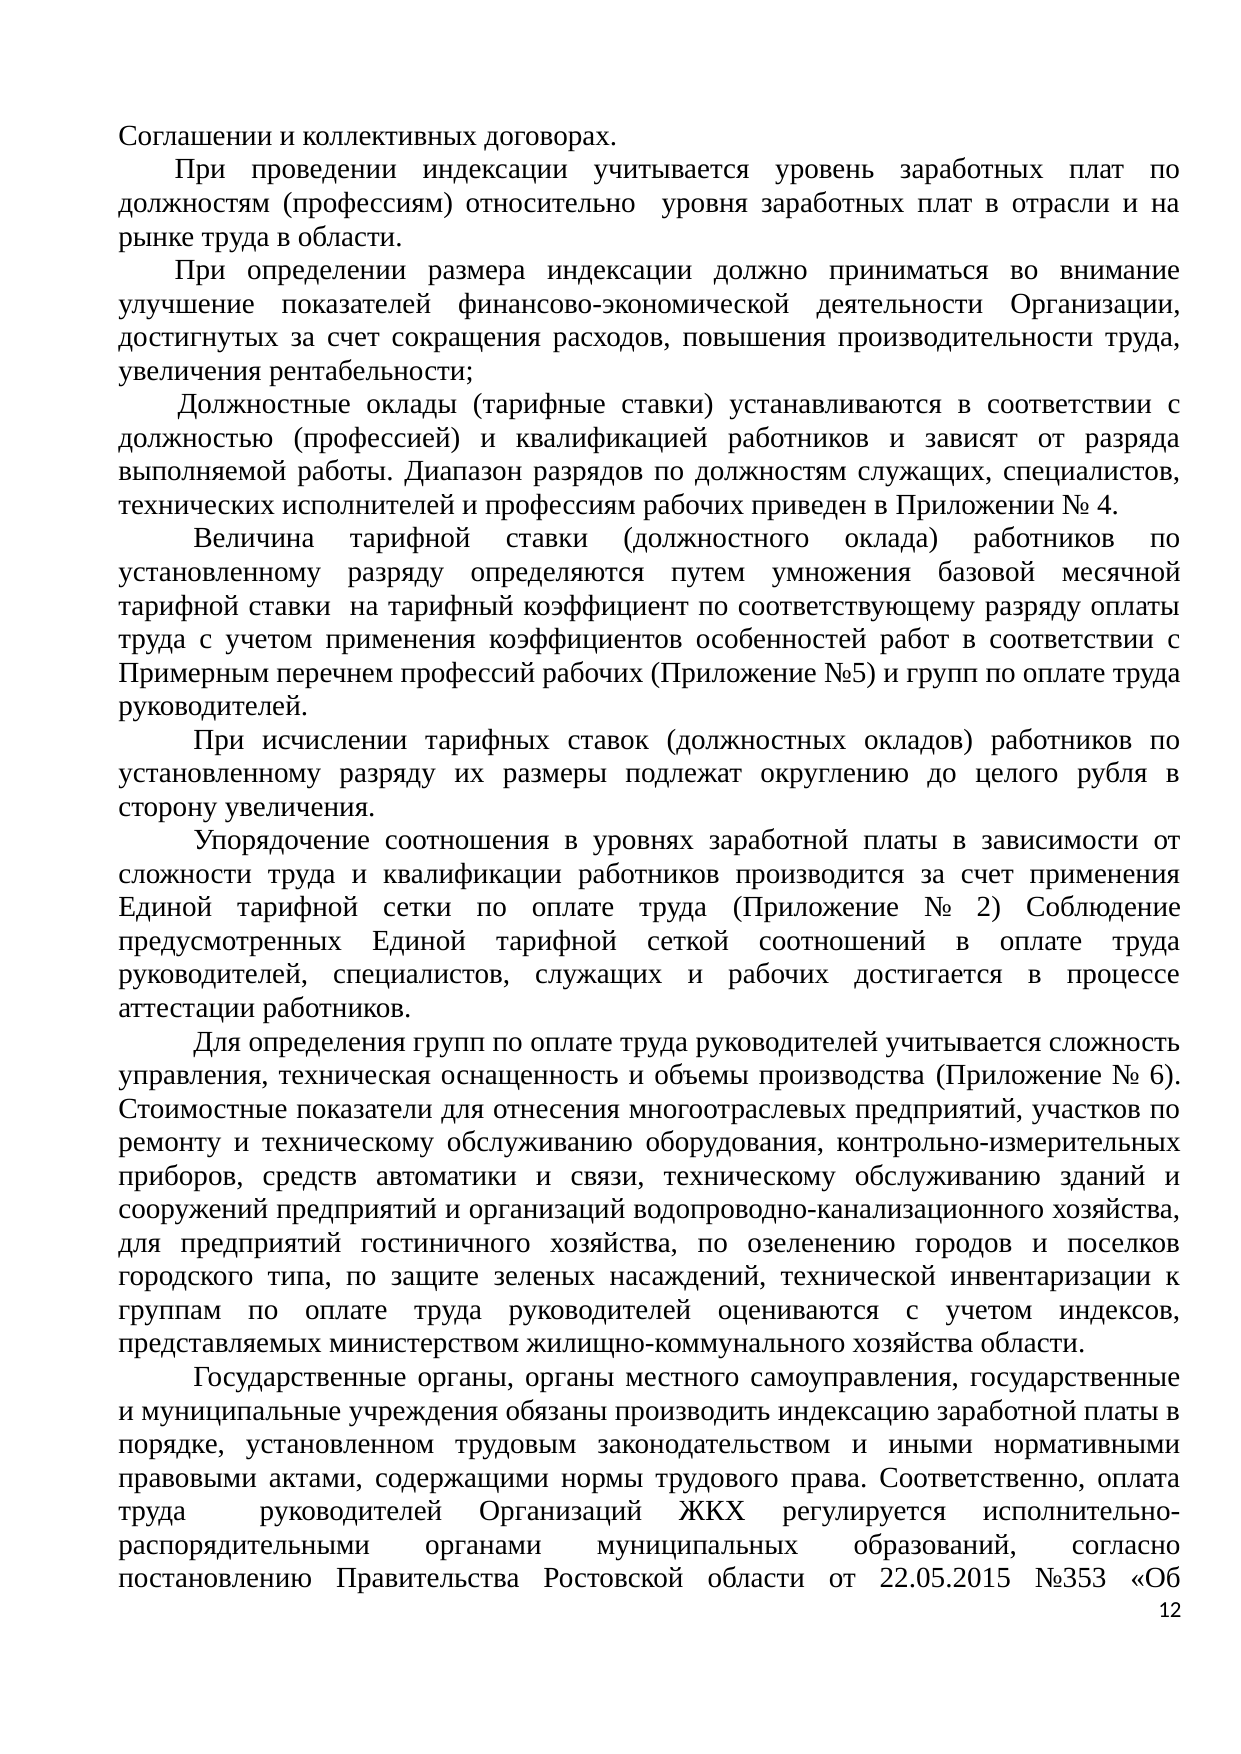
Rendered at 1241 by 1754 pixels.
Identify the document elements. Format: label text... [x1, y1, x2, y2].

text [118, 1359, 1181, 1594]
text Величина тарифной ставки (должностного оклада) работников по установленному разряду определяются путем умножения базовой месячной тарифной ставки на тарифный коэффициент по соответствующему разряду оплаты труда с учетом применения коэффициентов особенностей работ в соответствии с Примерным перечнем профессий рабочих (Приложение №5) и групп по оплате труда руководителей. [118, 521, 1181, 722]
text Должностные оклады (тарифные ставки) устанавливаются в соответствии с должностью (профессией) и квалификацией работников и зависят от разряда выполняемой работы. Диапазон разрядов по должностям служащих, специалистов, технических исполнителей и профессиям рабочих приведен в Приложении № 4. [118, 386, 1181, 521]
text При определении размера индексации должно приниматься во внимание улучшение показателей финансово-экономической деятельности Организации, достигнутых за счет сокращения расходов, повышения производительности труда, увеличения рентабельности; [118, 252, 1181, 386]
text Упорядочение соотношения в уровнях заработной платы в зависимости от сложности труда и квалификации работников производится за счет применения Единой тарифной сетки по оплате труда (Приложение № 2) Соблюдение предусмотренных Единой тарифной сеткой соотношений в оплате труда руководителей, специалистов, служащих и рабочих достигается в процессе аттестации работников. [118, 822, 1181, 1024]
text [118, 118, 1181, 152]
text При исчислении тарифных ставок (должностных окладов) работников по установленному разряду их размеры подлежат округлению до целого рубля в сторону увеличения. [118, 722, 1181, 822]
text Для определения групп по оплате труда руководителей учитывается сложность управления, техническая оснащенность и объемы производства (Приложение № 6). Стоимостные показатели для отнесения многоотраслевых предприятий, участков по ремонту и техническому обслуживанию оборудования, контрольно-измерительных приборов, средств автоматики и связи, техническому обслуживанию зданий и сооружений предприятий и организаций водопроводно-канализационного хозяйства, для предприятий гостиничного хозяйства, по озеленению городов и поселков городского типа, по защите зеленых насаждений, технической инвентаризации к группам по оплате труда руководителей оцениваются с учетом индексов, представляемых министерством жилищно-коммунального хозяйства области. [118, 1024, 1181, 1359]
text При проведении индексации учитывается уровень заработных плат по должностям (профессиям) относительно уровня заработных плат в отрасли и на рынке труда в области. [118, 152, 1181, 252]
